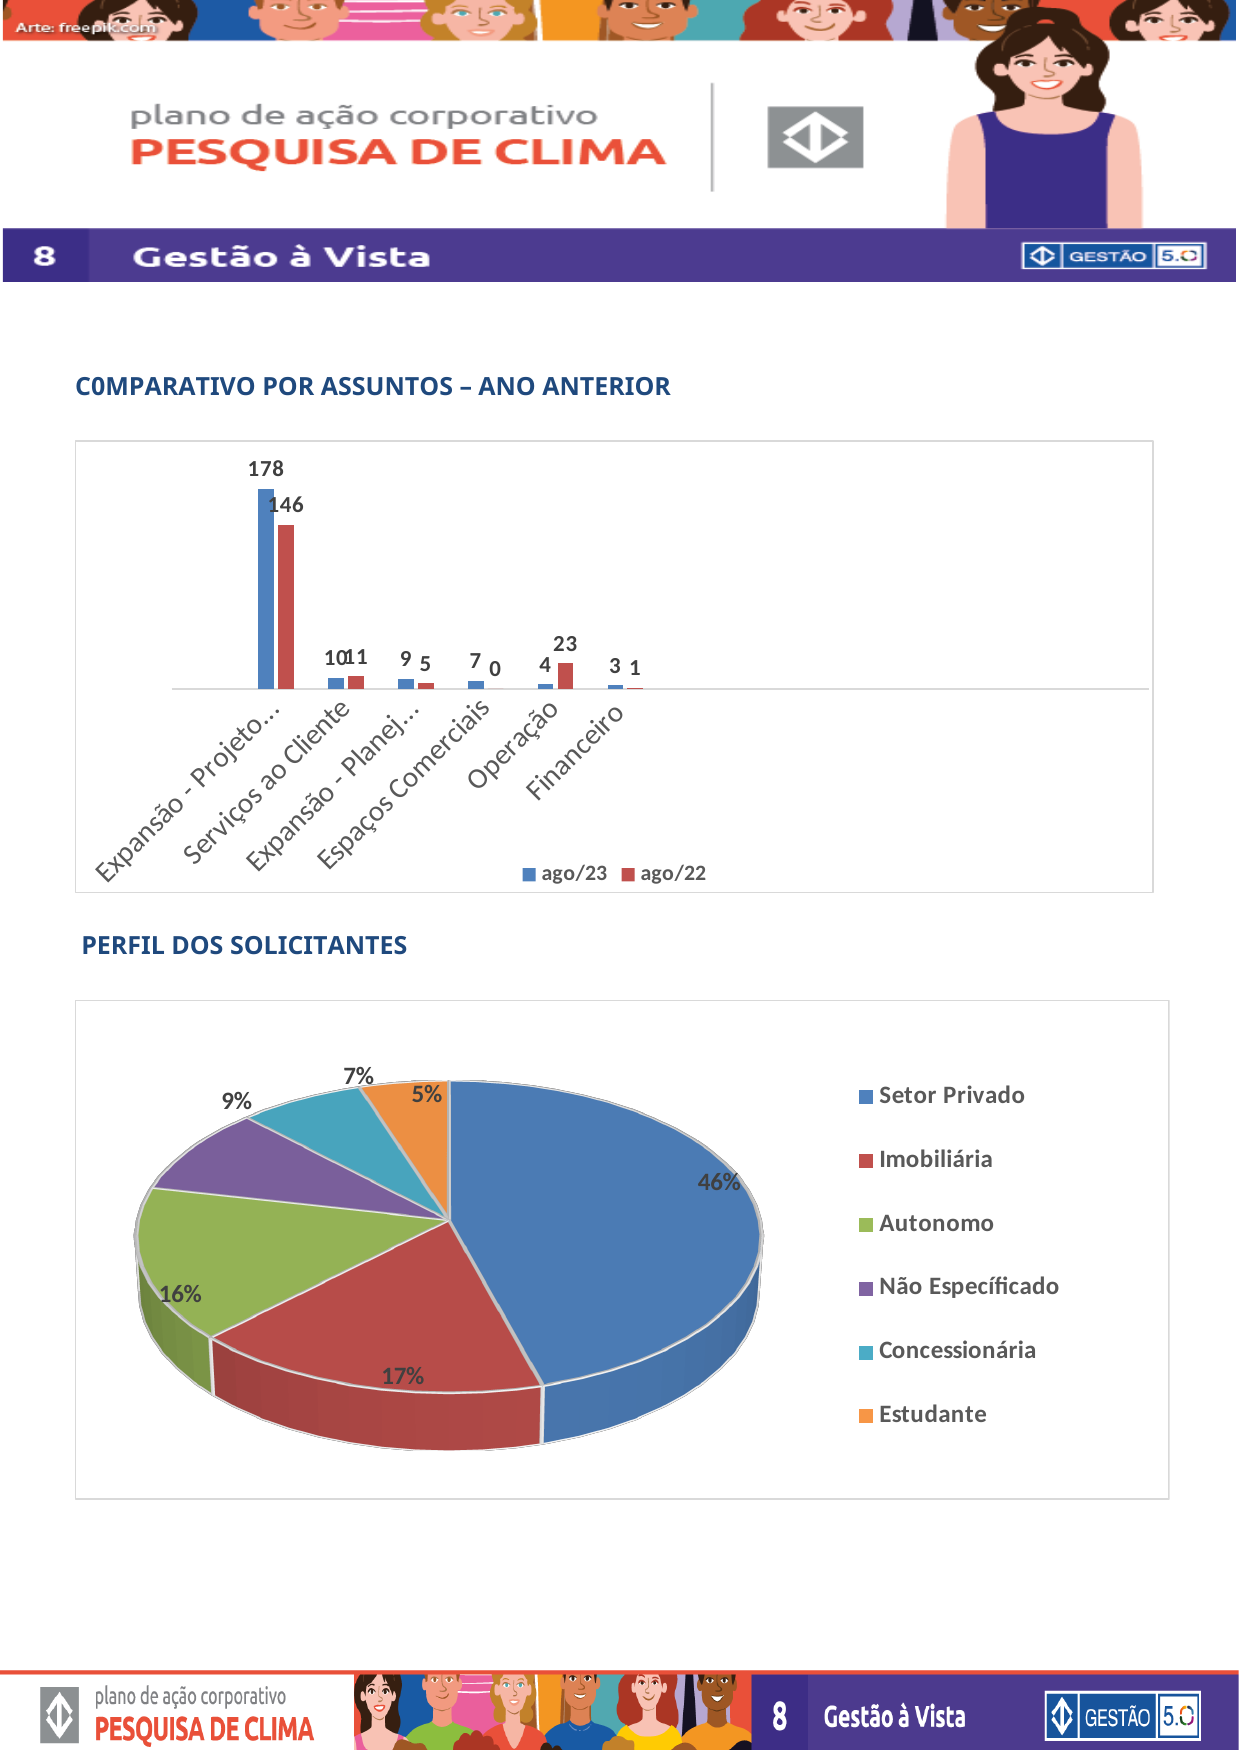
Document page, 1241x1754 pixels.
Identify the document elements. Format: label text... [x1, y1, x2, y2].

picture [0, 1670, 1239, 1750]
text C0MPARATIVO POR ASSUNTOS – ANO ANTERIOR [75, 368, 1165, 402]
picture [1, 0, 1236, 282]
text PERFIL DOS SOLICITANTES [75, 928, 1165, 962]
